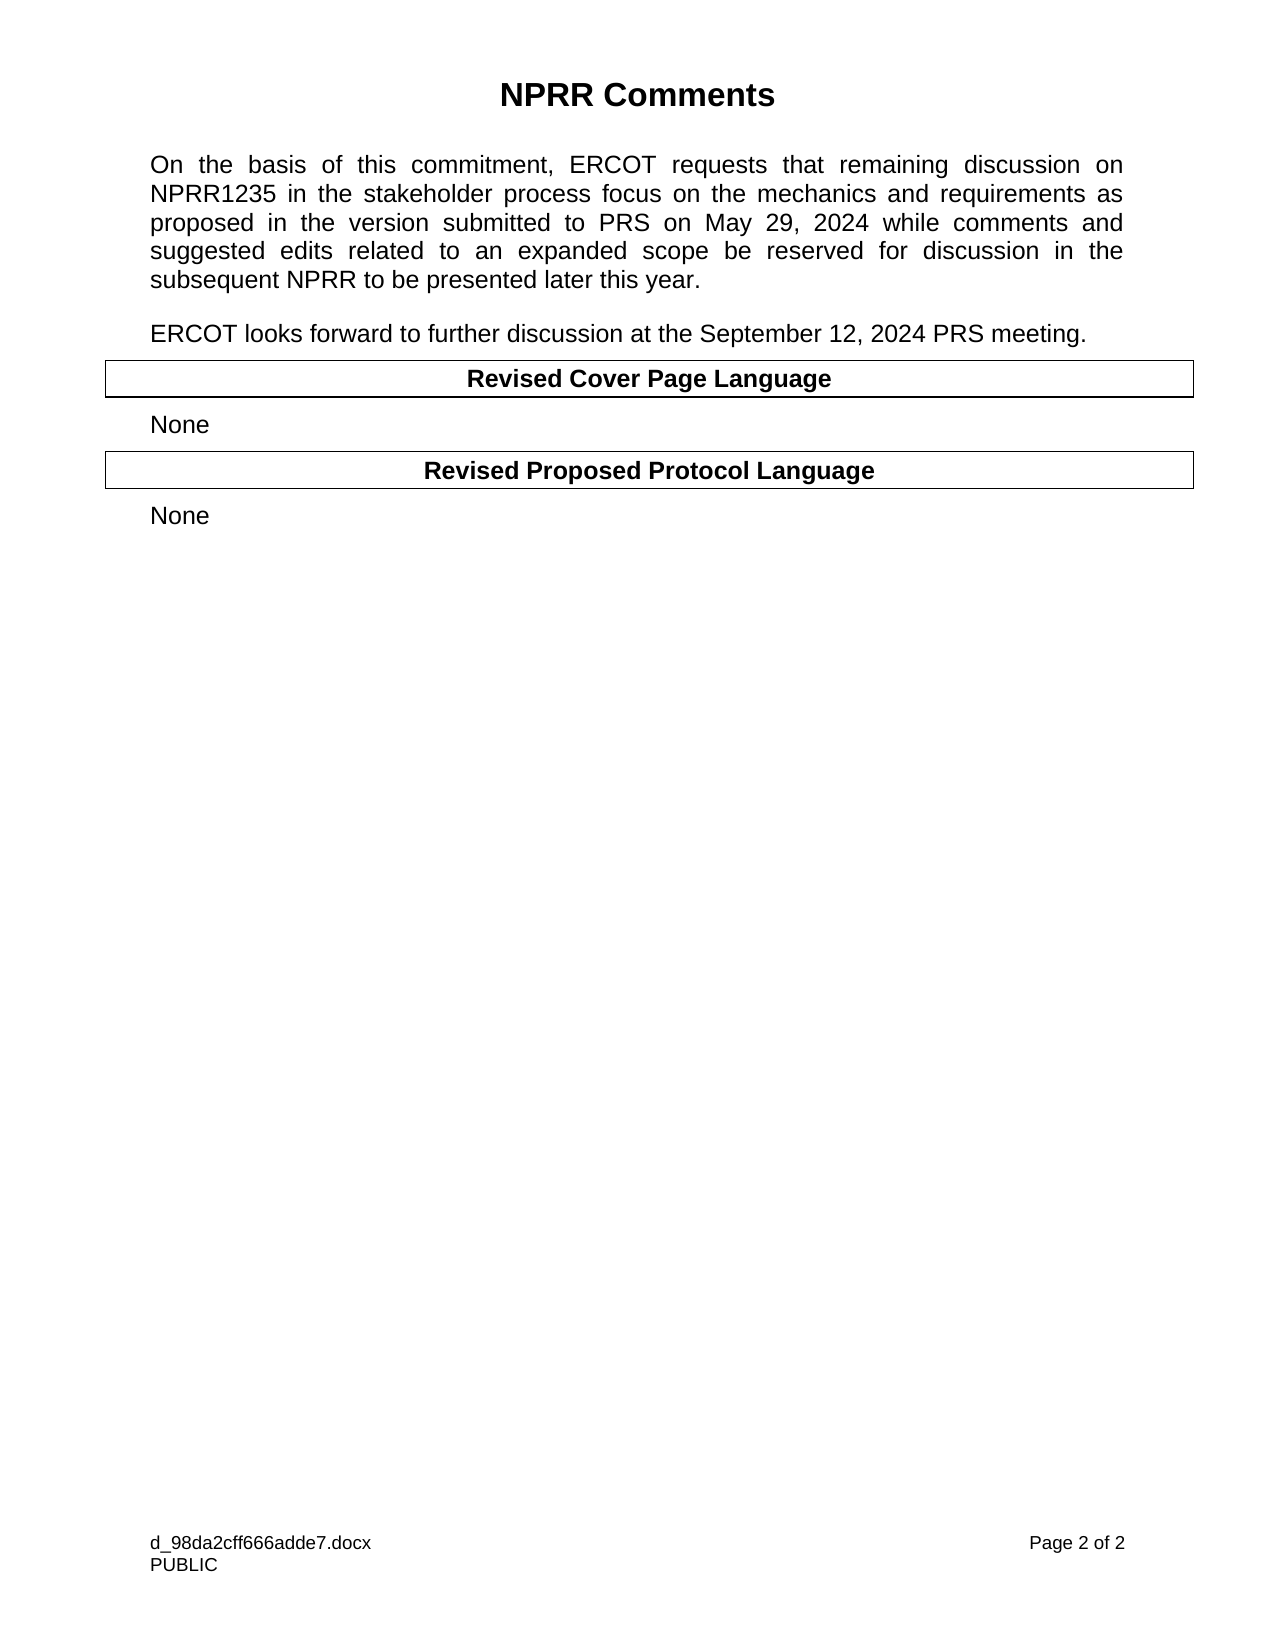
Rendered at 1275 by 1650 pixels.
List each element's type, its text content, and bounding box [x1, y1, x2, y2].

table_header Revised Proposed Protocol Language [106, 452, 1193, 488]
table_header Revised Cover Page Language [106, 361, 1193, 396]
text On the basis of this commitment, ERCOT requests that remaining discussion on NPRR1235 in the stakeholder process focus on the mechanics and requirements as proposed in the version submitted to PRS on May 29, 2024 while comments and suggested edits related to an expanded scope be reserved for discussion in the subsequent NPRR to be presented later this year. [150, 150, 1125, 294]
text None [150, 501, 1125, 530]
text None [150, 410, 1125, 439]
text ERCOT looks forward to further discussion at the September 12, 2024 PRS meeting. [150, 319, 1125, 347]
